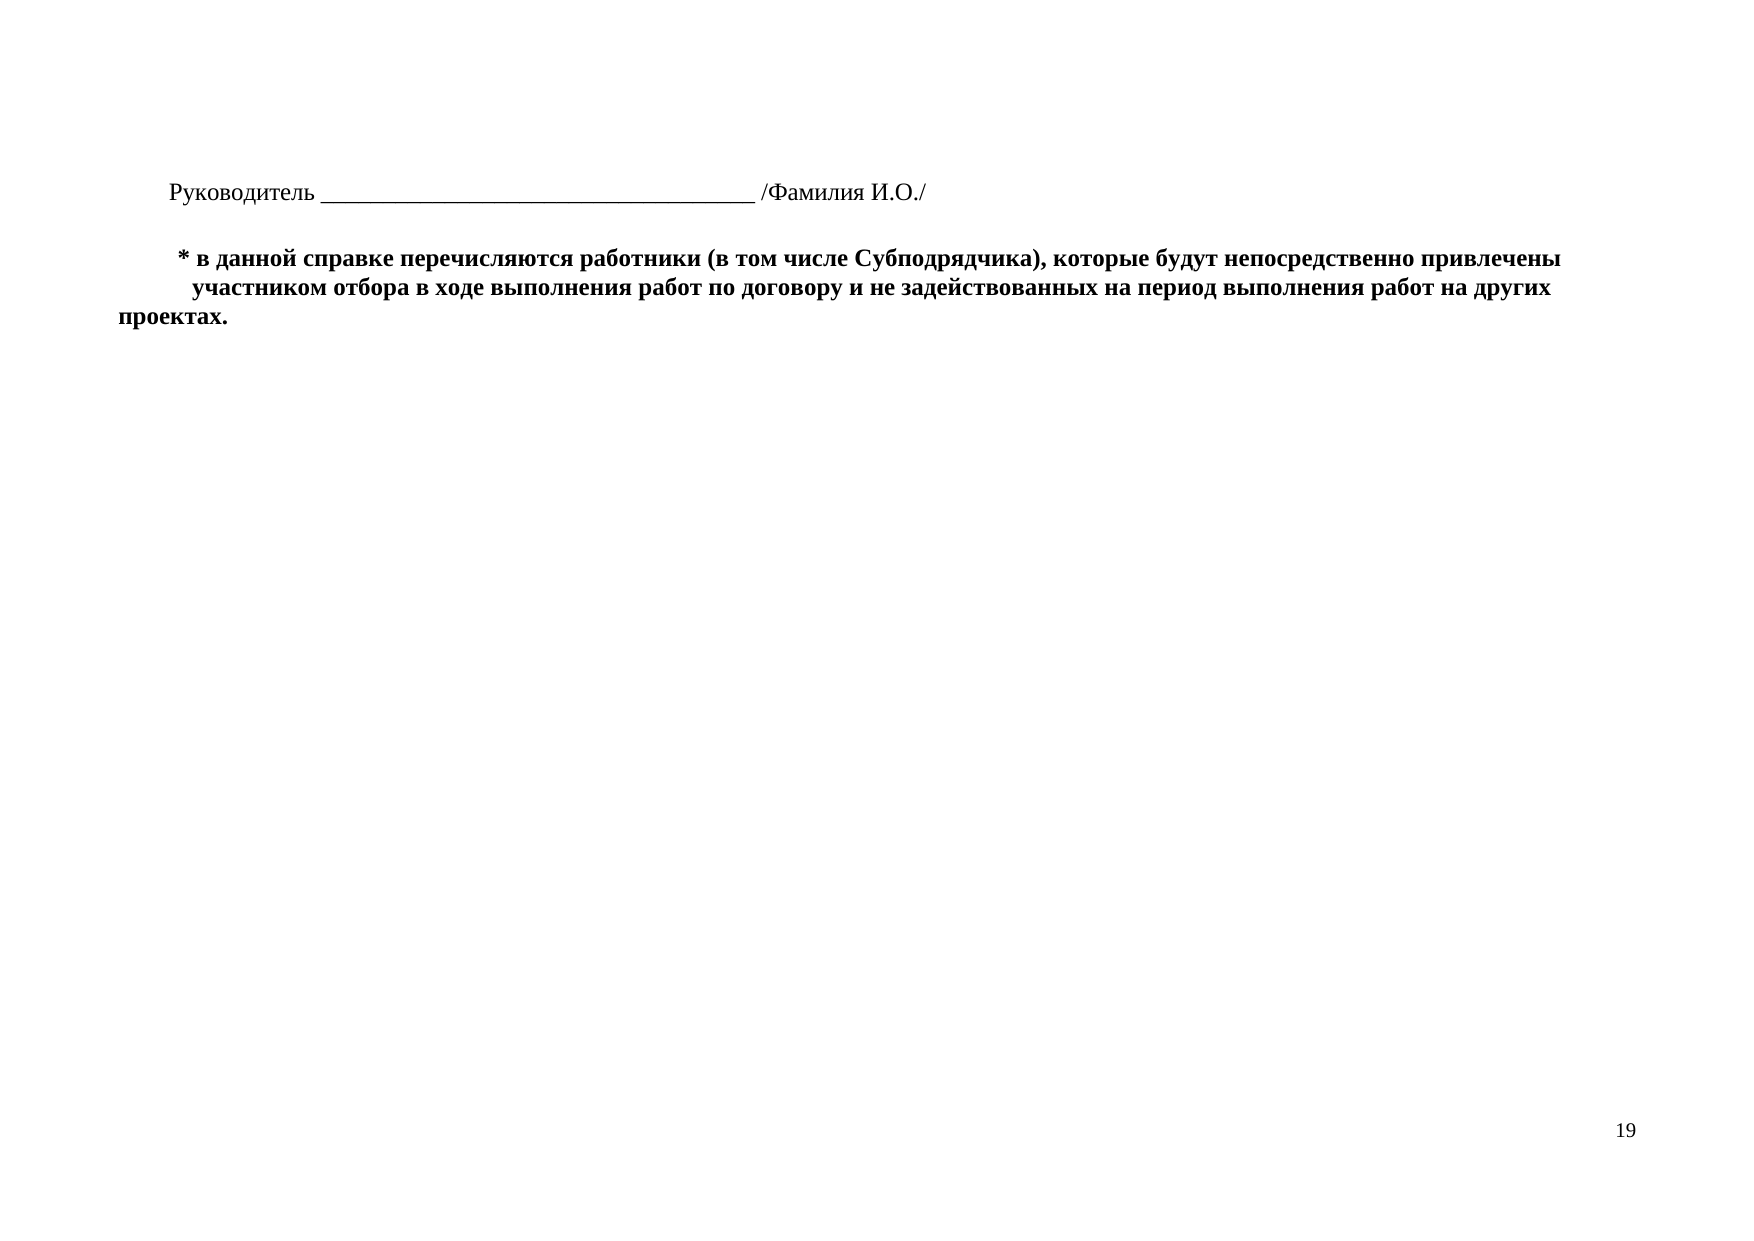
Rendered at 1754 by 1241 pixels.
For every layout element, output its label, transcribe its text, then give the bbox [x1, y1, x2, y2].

text * в данной справке перечисляются работники (в том числе Субподрядчика), которые будут непосредственно привлечены участником отбора в ходе выполнения работ по договору и не задействованных на период выполнения работ на других проектах. [118, 243, 1640, 330]
text Руководитель ___________________________________ /Фамилия И.О./ [118, 177, 1636, 206]
